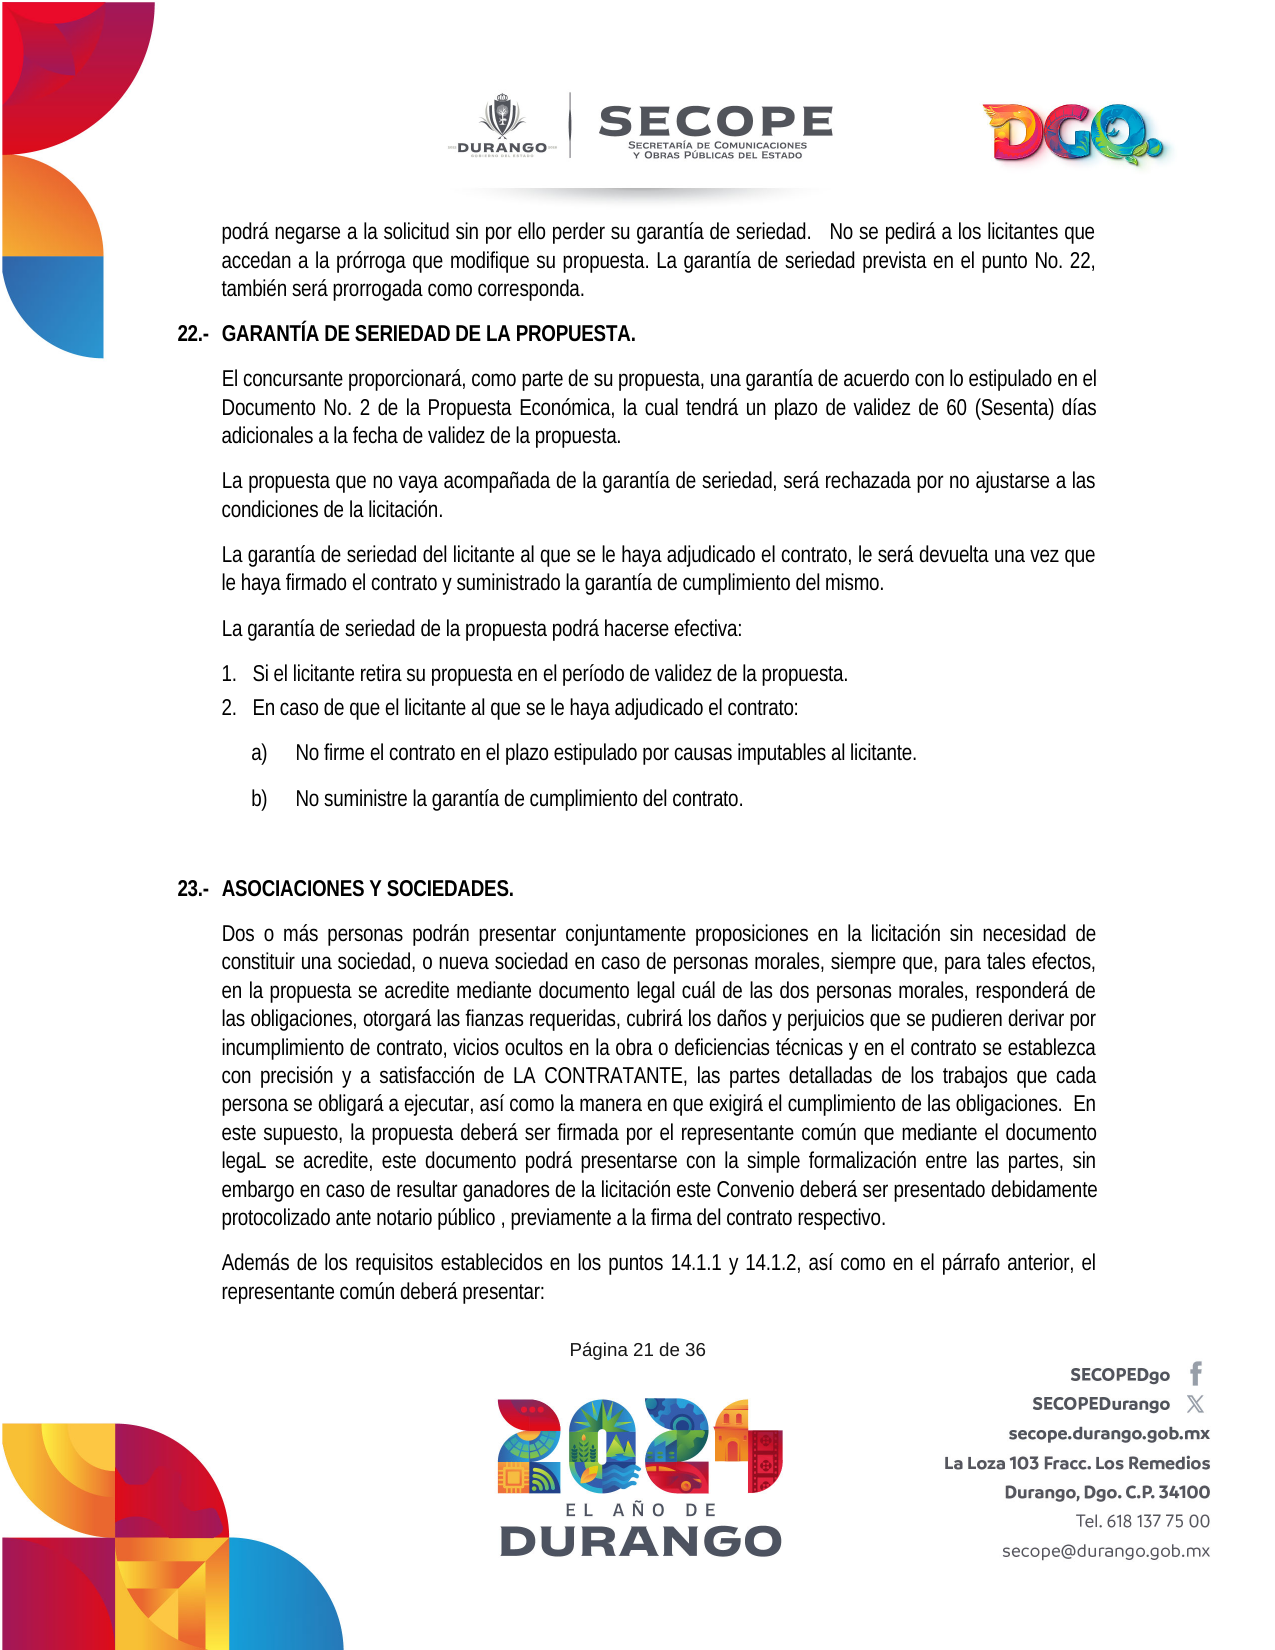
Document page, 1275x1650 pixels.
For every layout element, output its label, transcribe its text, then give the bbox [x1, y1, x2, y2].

list Si el licitante retira su propuesta en el período de validez de la propuesta. [221, 659, 1098, 686]
text Dos o más personas podrán presentar conjuntamente proposiciones en la licitación sin necesidad de constituir una sociedad, o nueva sociedad en caso de personas morales, siempre que, para tales efectos, en la propuesta se acredite mediante documento legal cuál de las dos personas morales, responderá de las obligaciones, otorgará las fianzas requeridas, cubrirá los daños y perjuicios que se pudieren derivar por incumplimiento de contrato, vicios ocultos en la obra o deficiencias técnicas y en el contrato se establezca con precisión y a satisfacción de LA CONTRATANTE, las partes detalladas de los trabajos que cada persona se obligará a ejecutar, así como la manera en que exigirá el cumplimiento de las obligaciones. En este supuesto, la propuesta deberá ser firmada por el representante común que mediante el documento legaL se acredite, este documento podrá presentarse con la simple formalización entre las partes, sin embargo en caso de resultar ganadores de la licitación este Convenio deberá ser presentado debidamente protocolizado ante notario público , previamente a la firma del contrato respectivo. [221, 920, 1098, 1231]
list No suministre la garantía de cumplimiento del contrato. [251, 784, 1098, 811]
list En caso de que el licitante al que se le haya adjudicado el contrato: [221, 694, 1098, 721]
list No firme el contrato en el plazo estipulado por causas imputables al licitante. [251, 739, 1098, 766]
text 22.- GARANTÍA DE SERIEDAD DE LA PROPUESTA. [177, 320, 1098, 347]
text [221, 218, 1098, 302]
text 23.- ASOCIACIONES Y SOCIEDADES. [177, 875, 1098, 901]
text El concursante proporcionará, como parte de su propuesta, una garantía de acuerdo con lo estipulado en el Documento No. 2 de la Propuesta Económica, la cual tendrá un plazo de validez de 60 (Sesenta) días adicionales a la fecha de validez de la propuesta. [221, 365, 1098, 449]
text La garantía de seriedad del licitante al que se le haya adjudicado el contrato, le será devuelta una vez que le haya firmado el contrato y suministrado la garantía de cumplimiento del mismo. [221, 541, 1098, 596]
text Además de los requisitos establecidos en los puntos 14.1.1 y 14.1.2, así como en el párrafo anterior, el representante común deberá presentar: [221, 1249, 1098, 1304]
text La propuesta que no vaya acompañada de la garantía de seriedad, será rechazada por no ajustarse a las condiciones de la licitación. [221, 467, 1098, 522]
text La garantía de seriedad de la propuesta podrá hacerse efectiva: [221, 614, 1098, 641]
picture [2, 1, 1275, 1650]
